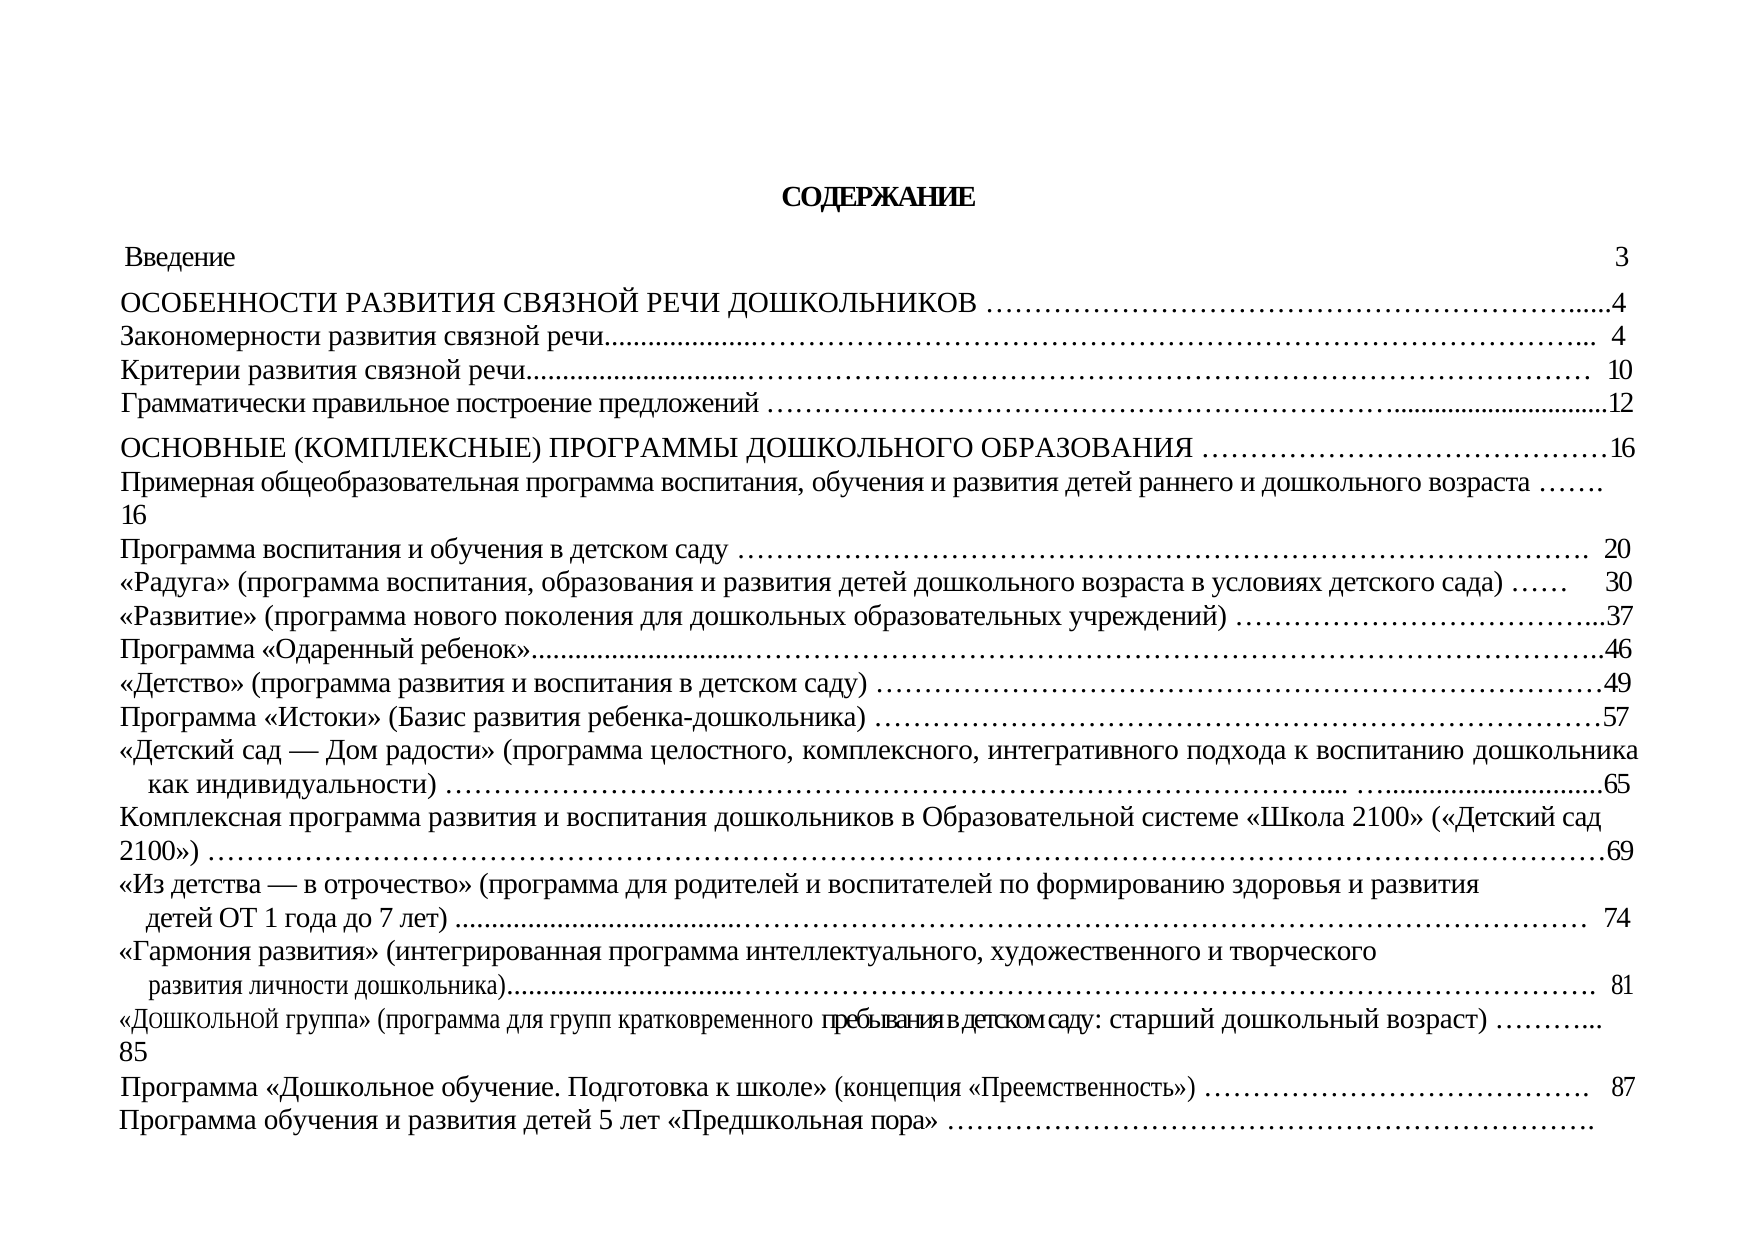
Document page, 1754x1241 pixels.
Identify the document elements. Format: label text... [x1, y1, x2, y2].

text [119, 1102, 1636, 1136]
text Введение 3 [124, 239, 1636, 273]
text детей ОТ 1 года до 7 лет) …………………………………………………………………………… 74 [146, 900, 1636, 933]
text Программа «Истоки» (Базис развития ребенка-дошкольника) …………………………………………………………………57 [119, 699, 1636, 732]
text Грамматически правильное построение предложений …………………………………………………………................................12 [121, 385, 1636, 419]
text ОСОБЕННОСТИ РАЗВИТИЯ СВЯЗНОЙ РЕЧИ ДОШКОЛЬНИКОВ ……………………………………………………......4 [120, 285, 1636, 318]
text Критерии развития связной речи …………………………………………………………………………… 10 [120, 352, 1636, 385]
text Комплексная программа развития и воспитания дошкольников в Образовательной системе «Школа 2100» («Детский сад 2100») ………………………………………………………………………………………………………………………………69 [119, 799, 1636, 866]
text развития личности дошкольника) ……………………………………………………………………………. 81 [148, 967, 1636, 1001]
text «Детство» (программа развития и воспитания в детском саду) …………………………………………………………………49 [119, 665, 1636, 699]
text ОСНОВНЫЕ (КОМПЛЕКСНЫЕ) ПРОГРАММЫ ДОШКОЛЬНОГО ОБРАЗОВАНИЯ ……………………………………16 [120, 430, 1636, 464]
text «Гармония развития» (интегрированная программа интеллектуального, художественного и творческого [118, 933, 1548, 967]
text «Развитие» (программа нового поколения для дошкольных образовательных учреждений) ………………………………...37 [119, 598, 1636, 632]
text «Из детства — в отрочество» (программа для родителей и воспитателей по формированию здоровья и развития [118, 866, 1548, 900]
text Программа «Одаренный ребенок» ……………………………………………………………………………..46 [119, 632, 1636, 665]
text «Дошкольной группа» (программа для групп кратковременного пребывания в детском саду: старший дошкольный возраст) ………... 85 [119, 1001, 1636, 1068]
text СОДЕРЖАНИЕ [124, 179, 1636, 213]
text Программа воспитания и обучения в детском саду ……………………………………………………………………………. 20 [119, 531, 1636, 564]
text «Радуга» (программа воспитания, образования и развития детей дошкольного возраста в условиях детского сада) …… 30 [119, 564, 1636, 598]
text Закономерности развития связной речи …………………………………………………………………………... 4 [119, 318, 1636, 352]
text Примерная общеобразовательная программа воспитания, обучения и развития детей раннего и дошкольного возраста ……. 16 [120, 464, 1636, 531]
text «Детский сад — Дом радости» (программа целостного, комплексного, интегративного подхода к воспитанию дошкольника как индивидуальности) ……………………………………………………………………………….... …..............................65 [119, 732, 1639, 799]
text Программа «Дошкольное обучение. Подготовка к школе» (концепция «Преемственность») …………………………………. 87 [120, 1069, 1636, 1102]
